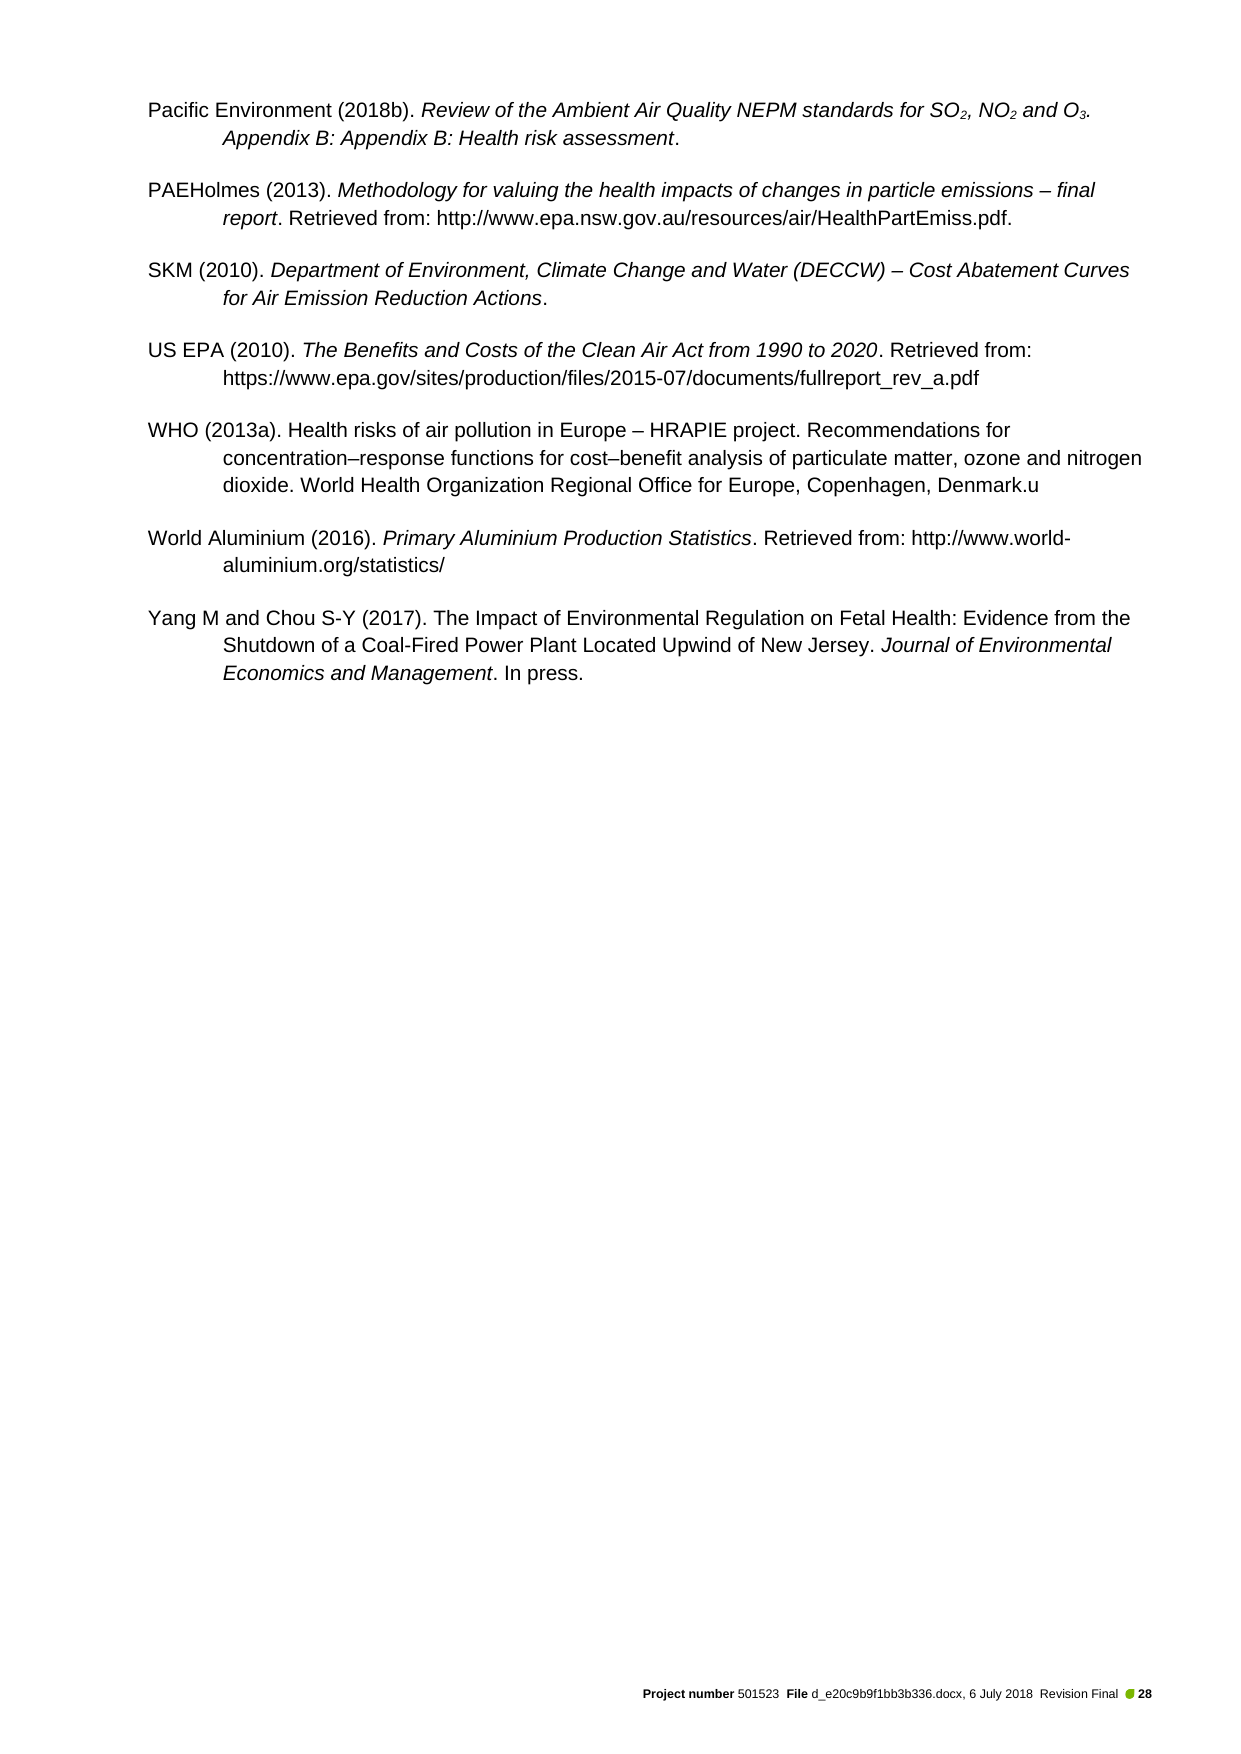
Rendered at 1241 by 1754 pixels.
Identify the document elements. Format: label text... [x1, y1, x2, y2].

text PAEHolmes (2013). Methodology for valuing the health impacts of changes in particle emissions – final report. Retrieved from: http://www.epa.nsw.gov.au/resources/air/HealthPartEmiss.pdf. [148, 178, 1152, 229]
text World Aluminium (2016). Primary Aluminium Production Statistics. Retrieved from: http://www.world-aluminium.org/statistics/ [148, 525, 1152, 577]
text US EPA (2010). The Benefits and Costs of the Clean Air Act from 1990 to 2020. Retrieved from: https://www.epa.gov/sites/production/files/2015-07/documents/fullreport_rev_a.pdf [148, 338, 1152, 389]
text SKM (2010). Department of Environment, Climate Change and Water (DECCW) – Cost Abatement Curves for Air Emission Reduction Actions. [148, 258, 1152, 309]
text Pacific Environment (2018b). Review of the Ambient Air Quality NEPM standards for SO2, NO2 and O3. Appendix B: Appendix B: Health risk assessment. [148, 98, 1152, 149]
picture [1125, 1689, 1135, 1699]
text WHO (2013a). Health risks of air pollution in Europe – HRAPIE project. Recommendations for concentration–response functions for cost–benefit analysis of particulate matter, ozone and nitrogen dioxide. World Health Organization Regional Office for Europe, Copenhagen, Denmark.u [148, 418, 1152, 497]
text Yang M and Chou S-Y (2017). The Impact of Environmental Regulation on Fetal Health: Evidence from the Shutdown of a Coal-Fired Power Plant Located Upwind of New Jersey. Journal of Environmental Economics and Management. In press. [148, 605, 1152, 684]
